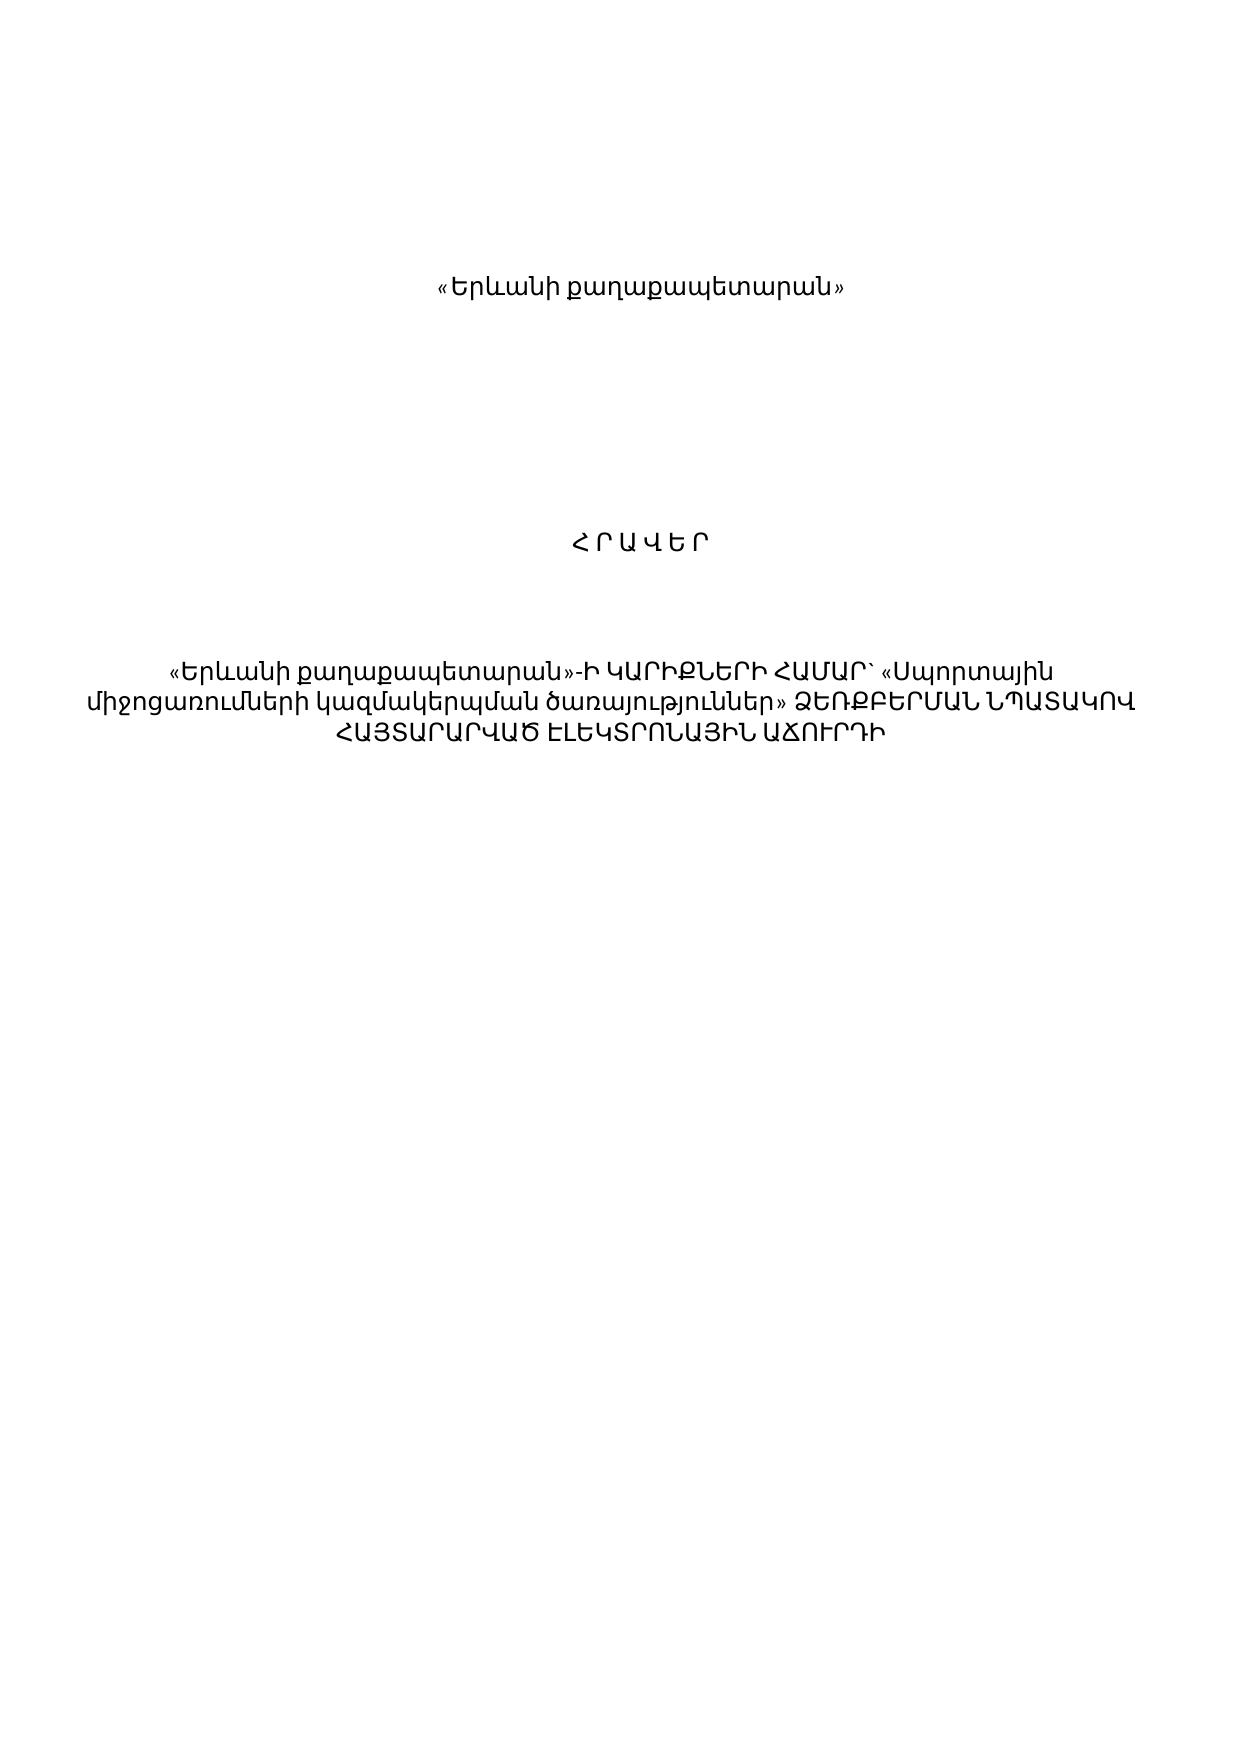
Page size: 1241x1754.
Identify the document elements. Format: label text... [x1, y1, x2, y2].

text « Երևանի քաղաքապետարան» [69, 271, 1152, 301]
text «Երևանի քաղաքապետարան»-Ի ԿԱՐԻՔՆԵՐԻ ՀԱՄԱՐ` «Սպորտային միջոցառումների կազմակերպման ծառայություններ» ՁԵՌՔԲԵՐՄԱՆ ՆՊԱՏԱԿՈՎ ՀԱՅՏԱՐԱՐՎԱԾ ԷԼԵԿՏՐՈՆԱՅԻՆ ԱՃՈՒՐԴԻ [69, 656, 1152, 748]
text Հ Ր Ա Վ Ե Ր [69, 527, 1152, 557]
